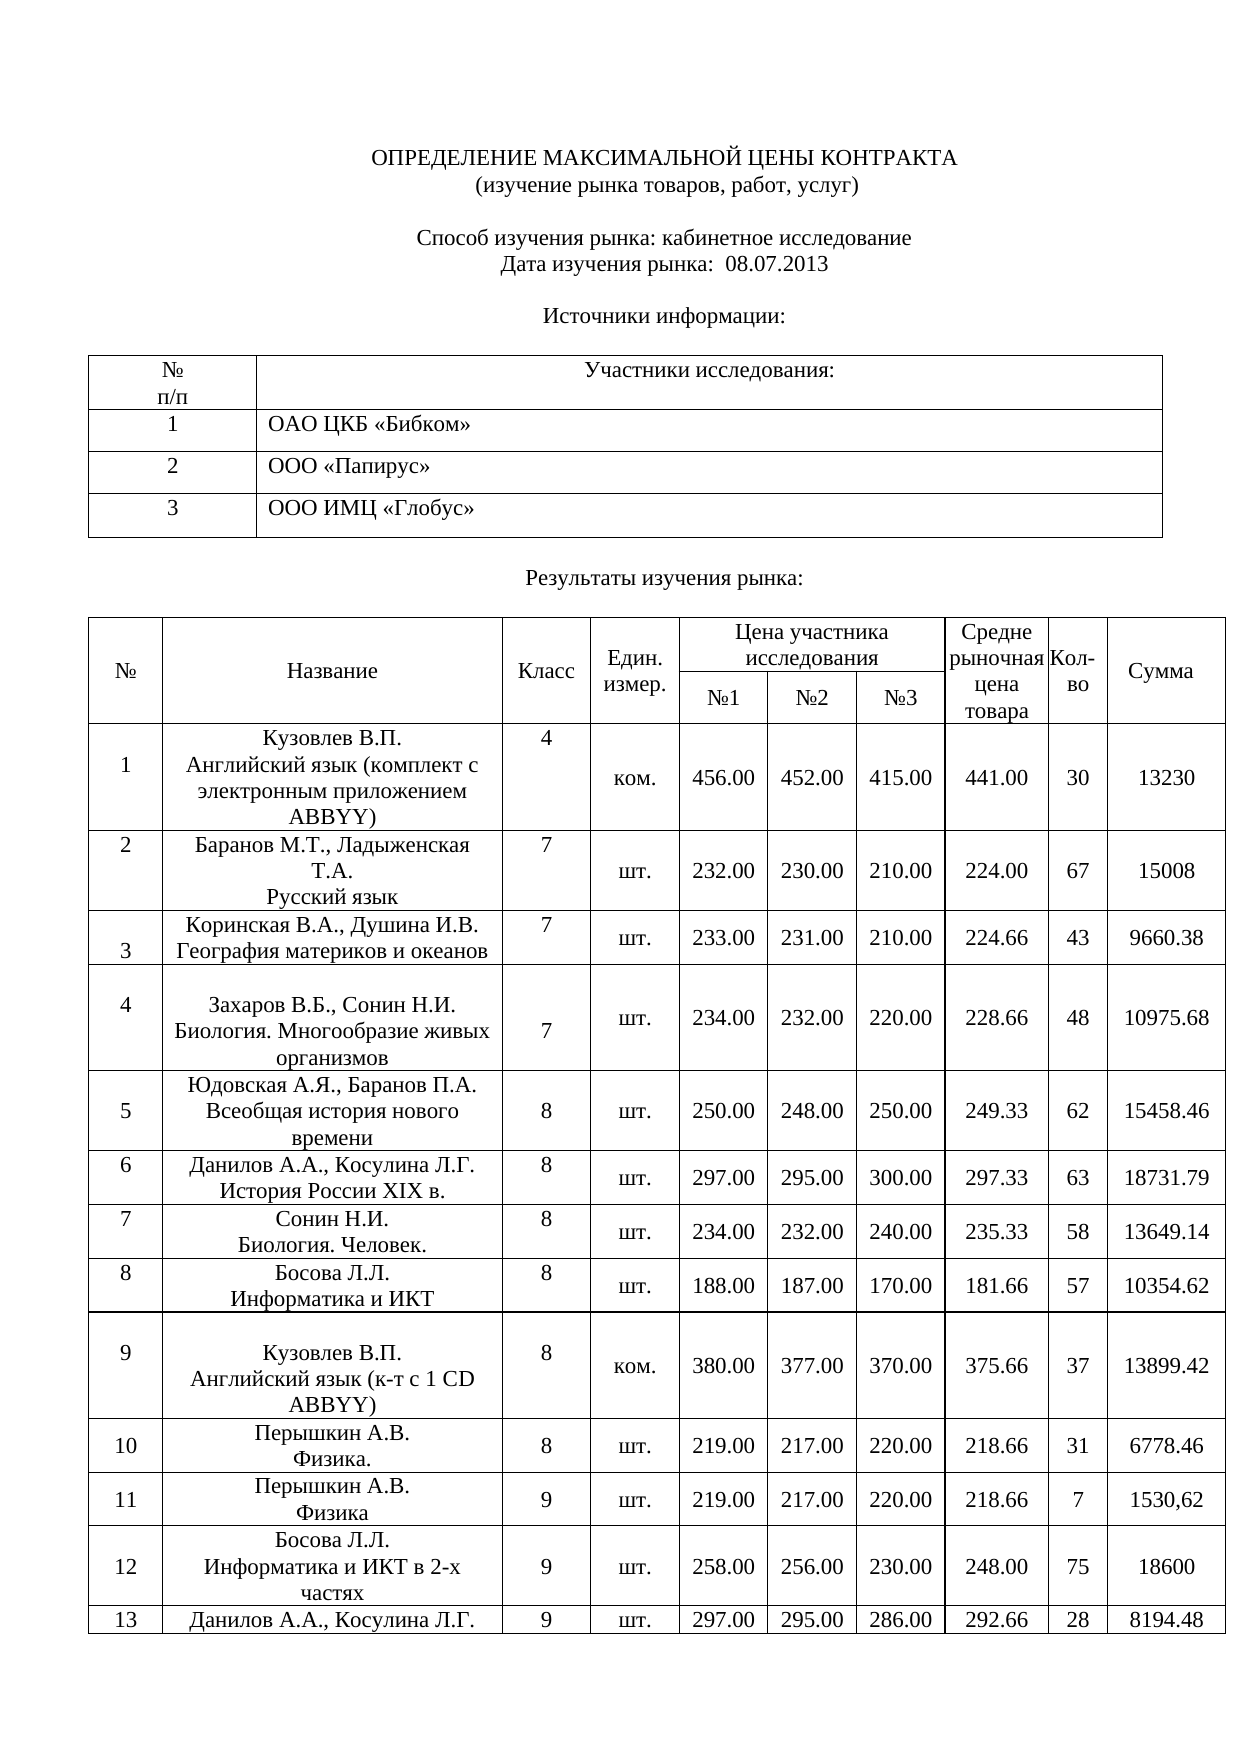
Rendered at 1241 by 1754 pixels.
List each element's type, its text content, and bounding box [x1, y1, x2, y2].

table_cell 232.00 [768, 1205, 856, 1258]
table_cell ООО «Папирус» [257, 452, 1162, 493]
table_cell 218.66 [946, 1473, 1048, 1525]
table_cell 219.00 [680, 1473, 767, 1525]
table_cell 220.00 [857, 1419, 944, 1472]
text Результаты изучения рынка: [177, 564, 1152, 590]
text Дата изучения рынка: 08.07.2013 [177, 250, 1152, 276]
table_cell №1 [680, 672, 767, 723]
table_cell 232.00 [768, 965, 856, 1070]
table_cell 2 [89, 831, 162, 910]
text Источники информации: [177, 303, 1152, 329]
table_cell 1530,62 [1108, 1473, 1225, 1525]
table_cell ООО ИМЦ «Глобус» [257, 494, 1162, 537]
table_cell шт. [591, 1205, 679, 1258]
table_cell 10975.68 [1108, 965, 1225, 1070]
table_cell 28 [1049, 1606, 1107, 1633]
table_cell Юдовская А.Я., Баранов П.А. Всеобщая история нового времени [163, 1071, 502, 1150]
table_cell 224.00 [946, 831, 1048, 910]
table_cell 6 [89, 1151, 162, 1204]
table_cell 187.00 [768, 1259, 856, 1311]
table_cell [163, 1606, 502, 1633]
table_cell №3 [857, 672, 944, 723]
table_cell 8 [503, 1313, 590, 1418]
table_cell 7 [503, 911, 590, 963]
table_cell 18600 [1108, 1526, 1225, 1605]
table_cell 8 [89, 1259, 162, 1311]
table_cell 217.00 [768, 1473, 856, 1525]
table_cell 258.00 [680, 1526, 767, 1605]
table_cell 7 [503, 965, 590, 1070]
table_cell 295.00 [768, 1151, 856, 1204]
table_cell 249.33 [946, 1071, 1048, 1150]
table_cell 8 [503, 1205, 590, 1258]
table_cell 62 [1049, 1071, 1107, 1150]
table_header № [89, 618, 162, 723]
table_cell 18731.79 [1108, 1151, 1225, 1204]
table_cell 230.00 [768, 831, 856, 910]
table_cell 4 [503, 724, 590, 830]
table_cell 9 [503, 1473, 590, 1525]
table_cell 210.00 [857, 911, 944, 963]
table_cell 377.00 [768, 1313, 856, 1418]
table_cell ком. [591, 724, 679, 830]
table_cell 228.66 [946, 965, 1048, 1070]
table_cell 3 [89, 911, 162, 963]
table_cell 11 [89, 1473, 162, 1525]
table_cell шт. [591, 831, 679, 910]
table_cell 1 [89, 410, 256, 451]
table_header Название [163, 618, 502, 723]
table_cell 248.00 [768, 1071, 856, 1150]
table_cell шт. [591, 965, 679, 1070]
table_header № п/п [89, 356, 256, 409]
table_cell 230.00 [857, 1526, 944, 1605]
table_cell 57 [1049, 1259, 1107, 1311]
table_cell 1 [89, 724, 162, 830]
table_cell Кузовлев В.П. Английский язык (комплект с электронным приложением ABBYY) [163, 724, 502, 830]
table_cell 13 [89, 1606, 162, 1633]
table_cell Перышкин А.В. Физика [163, 1473, 502, 1525]
table_cell шт. [591, 1419, 679, 1472]
table_cell шт. [591, 1606, 679, 1633]
table_cell Сонин Н.И. Биология. Человек. [163, 1205, 502, 1258]
table_cell 375.66 [946, 1313, 1048, 1418]
table_header Сумма [1108, 618, 1225, 723]
table_cell 48 [1049, 965, 1107, 1070]
text Способ изучения рынка: кабинетное исследование [177, 223, 1152, 250]
table_cell 8 [503, 1151, 590, 1204]
table_cell 452.00 [768, 724, 856, 830]
table_cell 67 [1049, 831, 1107, 910]
text ОПРЕДЕЛЕНИЕ МАКСИМАЛЬНОЙ ЦЕНЫ КОНТРАКТА [177, 144, 1152, 171]
table_cell 4 [89, 965, 162, 1070]
table_cell шт. [591, 911, 679, 963]
table_cell 297.33 [946, 1151, 1048, 1204]
table_cell 63 [1049, 1151, 1107, 1204]
table_header Кол-во [1049, 618, 1107, 723]
table_header Един. измер. [591, 618, 679, 723]
table_cell 31 [1049, 1419, 1107, 1472]
table_cell 58 [1049, 1205, 1107, 1258]
table_header Средне рыночная цена товара [946, 618, 1048, 723]
table_cell Данилов А.А., Косулина Л.Г. История России ХIХ в. [163, 1151, 502, 1204]
table_cell 370.00 [857, 1313, 944, 1418]
table_cell 8 [503, 1419, 590, 1472]
table_cell 9 [503, 1526, 590, 1605]
table_cell 300.00 [857, 1151, 944, 1204]
table_header Участники исследования: [257, 356, 1162, 409]
table_cell 13230 [1108, 724, 1225, 830]
table_cell 248.00 [946, 1526, 1048, 1605]
table_cell 37 [1049, 1313, 1107, 1418]
table_cell 7 [89, 1205, 162, 1258]
table_cell 188.00 [680, 1259, 767, 1311]
table_cell 235.33 [946, 1205, 1048, 1258]
table_cell шт. [591, 1473, 679, 1525]
table_cell 220.00 [857, 965, 944, 1070]
table_cell 286.00 [857, 1606, 944, 1633]
table_cell Босова Л.Л. Информатика и ИКТ [163, 1259, 502, 1311]
table_header Цена участника исследования [680, 618, 944, 671]
table_header Класс [503, 618, 590, 723]
table_cell Захаров В.Б., Сонин Н.И. Биология. Многообразие живых организмов [163, 965, 502, 1070]
table_cell 6778.46 [1108, 1419, 1225, 1472]
table_cell 250.00 [680, 1071, 767, 1150]
table_cell 30 [1049, 724, 1107, 830]
table_cell 43 [1049, 911, 1107, 963]
table_cell 10 [89, 1419, 162, 1472]
table_cell 13649.14 [1108, 1205, 1225, 1258]
table_cell 456.00 [680, 724, 767, 830]
table_cell 8 [503, 1071, 590, 1150]
table_cell шт. [591, 1526, 679, 1605]
table_cell 234.00 [680, 1205, 767, 1258]
table_cell Баранов М.Т., Ладыженская Т.А. Русский язык [163, 831, 502, 910]
table_cell №2 [768, 672, 856, 723]
table_cell 232.00 [680, 831, 767, 910]
table_cell шт. [591, 1151, 679, 1204]
table_cell 15008 [1108, 831, 1225, 910]
table_cell 210.00 [857, 831, 944, 910]
table_cell 217.00 [768, 1419, 856, 1472]
table_cell 415.00 [857, 724, 944, 830]
table_cell 9 [503, 1606, 590, 1633]
table_cell 13899.42 [1108, 1313, 1225, 1418]
table_cell 75 [1049, 1526, 1107, 1605]
table_cell 10354.62 [1108, 1259, 1225, 1311]
table_cell Босова Л.Л. Информатика и ИКТ в 2-х частях [163, 1526, 502, 1605]
table_cell 441.00 [946, 724, 1048, 830]
table_cell Перышкин А.В. Физика. [163, 1419, 502, 1472]
table_cell 218.66 [946, 1419, 1048, 1472]
table_cell 8 [503, 1259, 590, 1311]
table_cell 219.00 [680, 1419, 767, 1472]
table_cell шт. [591, 1259, 679, 1311]
table_cell ком. [591, 1313, 679, 1418]
table_cell Коринская В.А., Душина И.В. География материков и океанов [163, 911, 502, 963]
table_cell 380.00 [680, 1313, 767, 1418]
table_cell 8194.48 [1108, 1606, 1225, 1633]
table_cell 170.00 [857, 1259, 944, 1311]
table_cell 5 [89, 1071, 162, 1150]
table_cell 234.00 [680, 965, 767, 1070]
table_cell 256.00 [768, 1526, 856, 1605]
table_cell 2 [89, 452, 256, 493]
table_cell 15458.46 [1108, 1071, 1225, 1150]
table_cell 9 [89, 1313, 162, 1418]
table_cell 9660.38 [1108, 911, 1225, 963]
table_cell 295.00 [768, 1606, 856, 1633]
table_cell 231.00 [768, 911, 856, 963]
table_cell 297.00 [680, 1151, 767, 1204]
table_cell 7 [503, 831, 590, 910]
table_cell 292.66 [946, 1606, 1048, 1633]
table_cell 220.00 [857, 1473, 944, 1525]
table_cell 3 [89, 494, 256, 537]
table_cell ОАО ЦКБ «Бибком» [257, 410, 1162, 451]
table_cell 297.00 [680, 1606, 767, 1633]
table_cell 181.66 [946, 1259, 1048, 1311]
table_cell Кузовлев В.П. Английский язык (к-т с 1 СD ABBYY) [163, 1313, 502, 1418]
table_cell 233.00 [680, 911, 767, 963]
table_cell 7 [1049, 1473, 1107, 1525]
table_cell 224.66 [946, 911, 1048, 963]
table_cell шт. [591, 1071, 679, 1150]
table_cell 12 [89, 1526, 162, 1605]
table_cell 250.00 [857, 1071, 944, 1150]
text (изучение рынка товаров, работ, услуг) [177, 171, 1152, 197]
table_cell 240.00 [857, 1205, 944, 1258]
